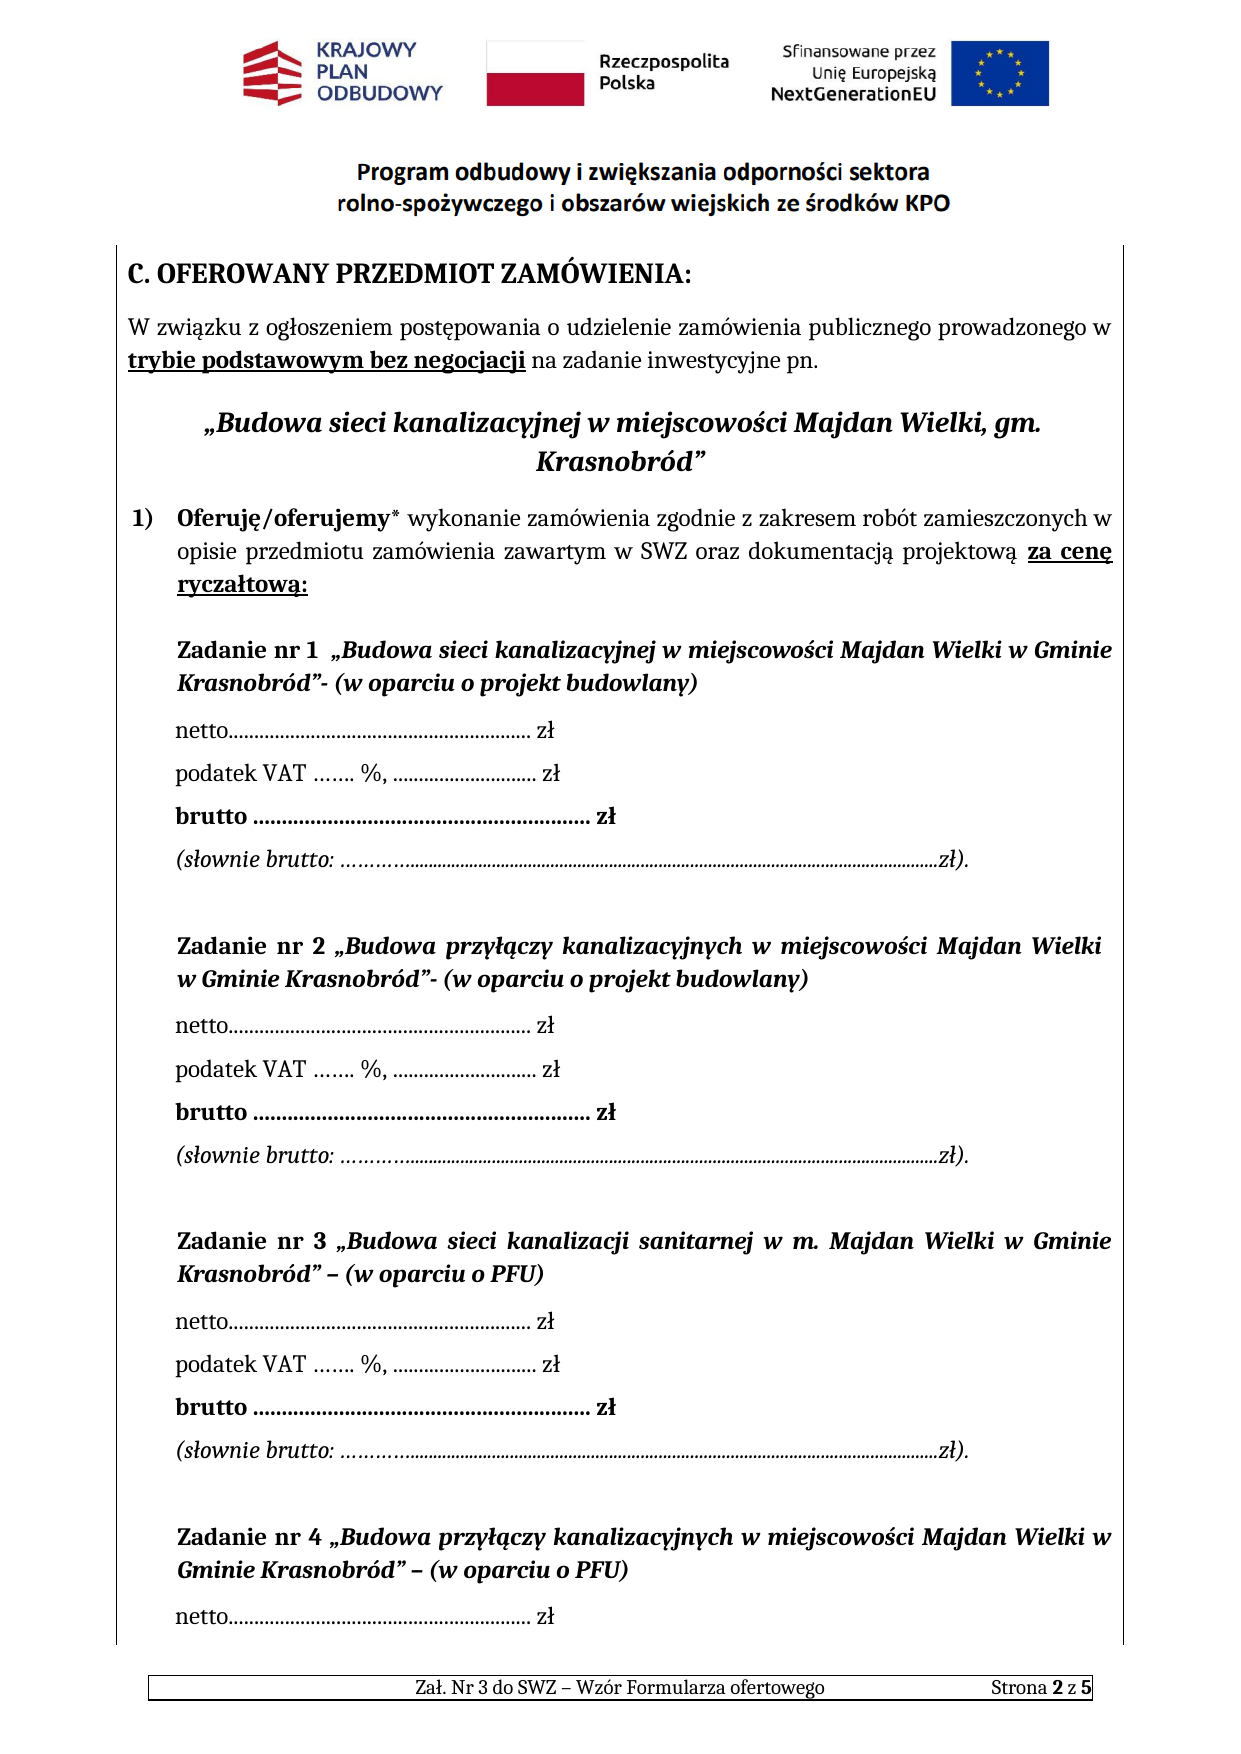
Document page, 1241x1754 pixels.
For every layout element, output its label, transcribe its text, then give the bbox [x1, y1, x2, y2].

picture [147, 19, 1116, 220]
